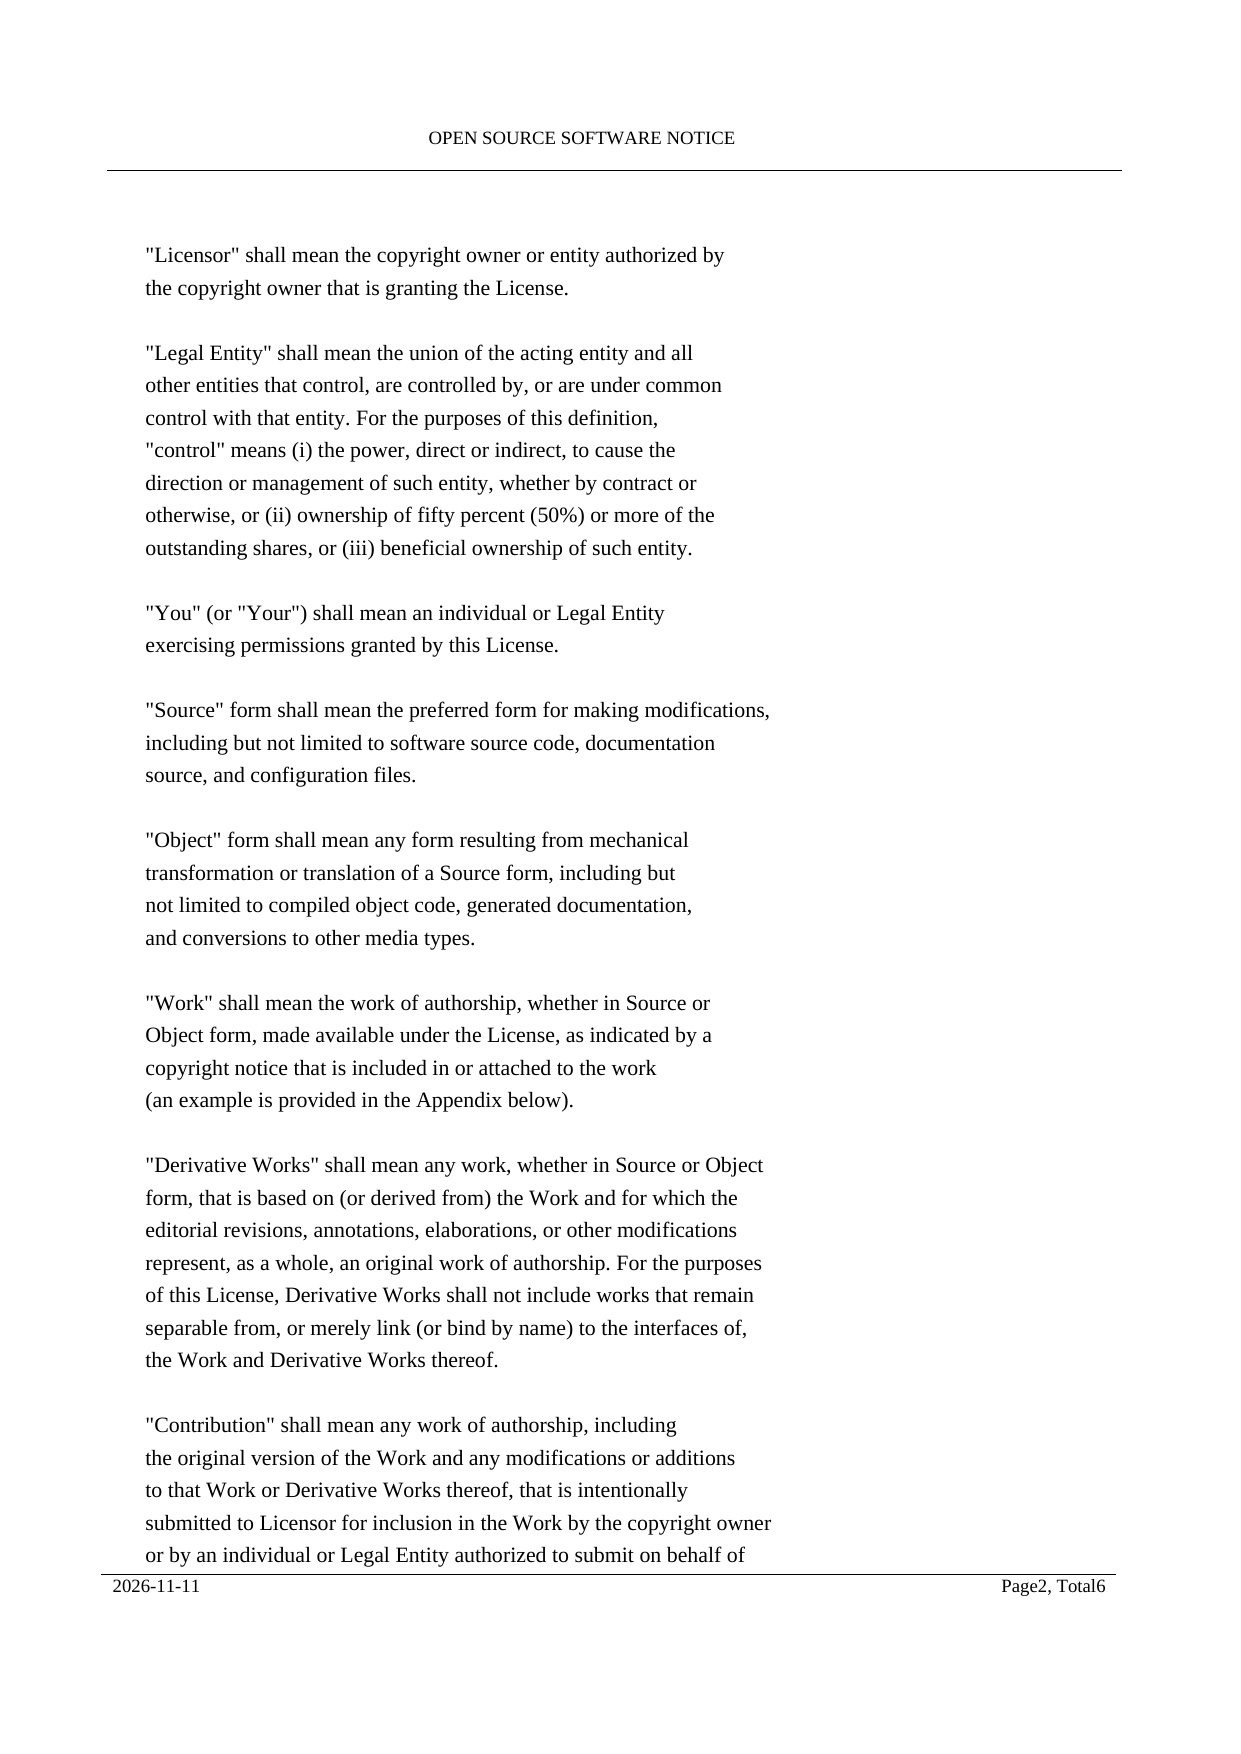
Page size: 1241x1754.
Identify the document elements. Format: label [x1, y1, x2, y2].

text [112, 206, 1128, 1571]
